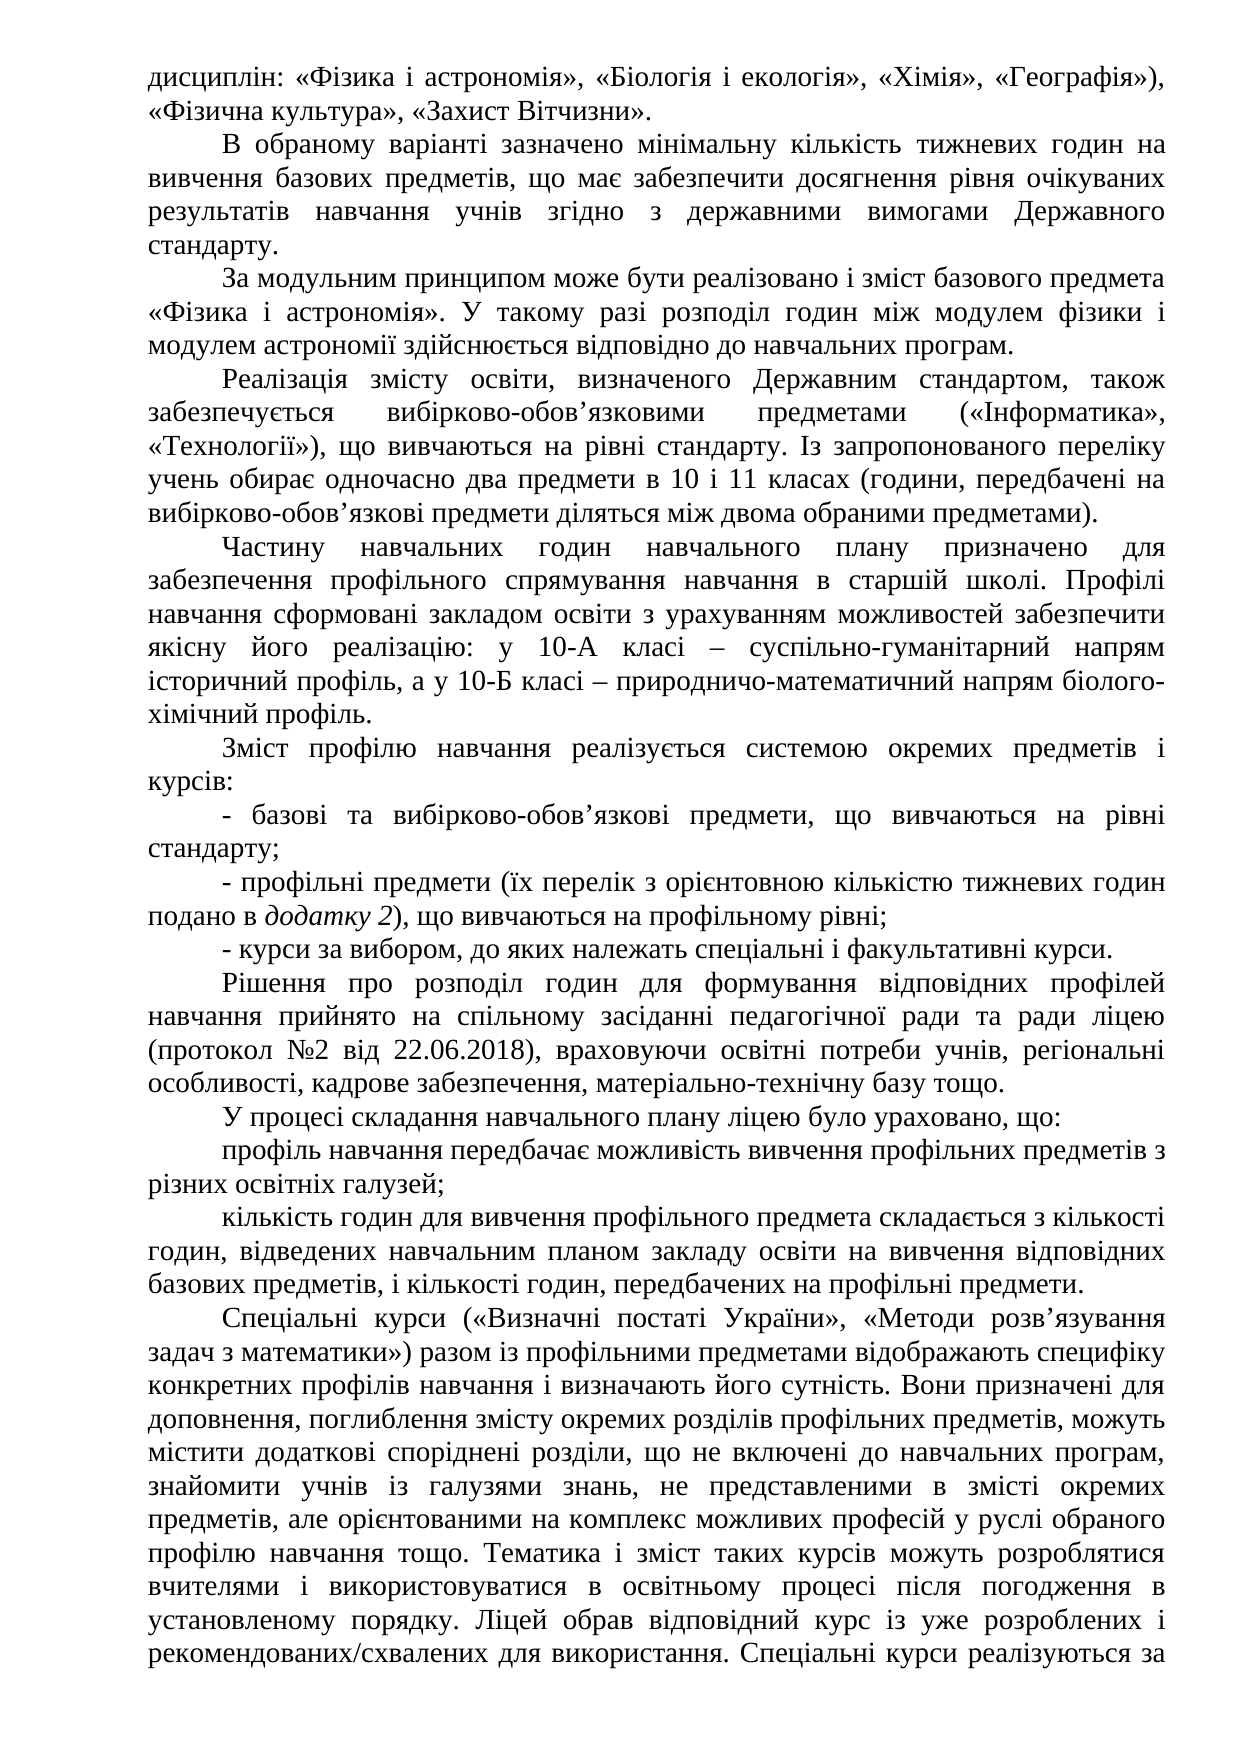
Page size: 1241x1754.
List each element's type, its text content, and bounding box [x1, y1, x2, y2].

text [148, 1300, 1166, 1669]
text кількість годин для вивчення профільного предмета складається з кількості годин, відведених навчальним планом закладу освіти на вивчення відповідних базових предметів, і кількості годин, передбачених на профільні предмети. [148, 1199, 1166, 1300]
text У процесі складання навчального плану ліцею було ураховано, що: [148, 1099, 1166, 1132]
text Зміст профілю навчання реалізується системою окремих предметів і курсів: [148, 730, 1166, 797]
text Реалізація змісту освіти, визначеного Державним стандартом, також забезпечується вибірково-обов’язковими предметами («Інформатика», «Технології»), що вивчаються на рівні стандарту. Із запропонованого переліку учень обирає одночасно два предмети в 10 і 11 класах (години, передбачені на вибірково-обов’язкові предмети діляться між двома обраними предметами). [148, 361, 1166, 529]
text - базові та вибірково-обов’язкові предмети, що вивчаються на рівні стандарту; [148, 797, 1166, 864]
text Рішення про розподіл годин для формування відповідних профілей навчання прийнято на спільному засіданні педагогічної ради та ради ліцею (протокол №2 від 22.06.2018), враховуючи освітні потреби учнів, регіональні особливості, кадрове забезпечення, матеріально-технічну базу тощо. [148, 965, 1166, 1099]
text В обраному варіанті зазначено мінімальну кількість тижневих годин на вивчення базових предметів, що має забезпечити досягнення рівня очікуваних результатів навчання учнів згідно з державними вимогами Державного стандарту. [148, 126, 1166, 260]
text профіль навчання передбачає можливість вивчення профільних предметів з різних освітніх галузей; [148, 1132, 1166, 1199]
text - курси за вибором, до яких належать спеціальні і факультативні курси. [148, 931, 1166, 965]
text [148, 59, 1166, 126]
text За модульним принципом може бути реалізовано і зміст базового предмета «Фізика і астрономія». У такому разі розподіл годин між модулем фізики і модулем астрономії здійснюється відповідно до навчальних програм. [148, 260, 1166, 361]
text Частину навчальних годин навчального плану призначено для забезпечення профільного спрямування навчання в старшій школі. Профілі навчання сформовані закладом освіти з урахуванням можливостей забезпечити якісну його реалізацію: у 10-А класі – суспільно-гуманітарний напрям історичний профіль, а у 10-Б класі – природничо-математичний напрям біолого-хімічний профіль. [148, 529, 1166, 730]
text - профільні предмети (їх перелік з орієнтовною кількістю тижневих годин подано в додатку 2), що вивчаються на профільному рівні; [148, 864, 1166, 931]
